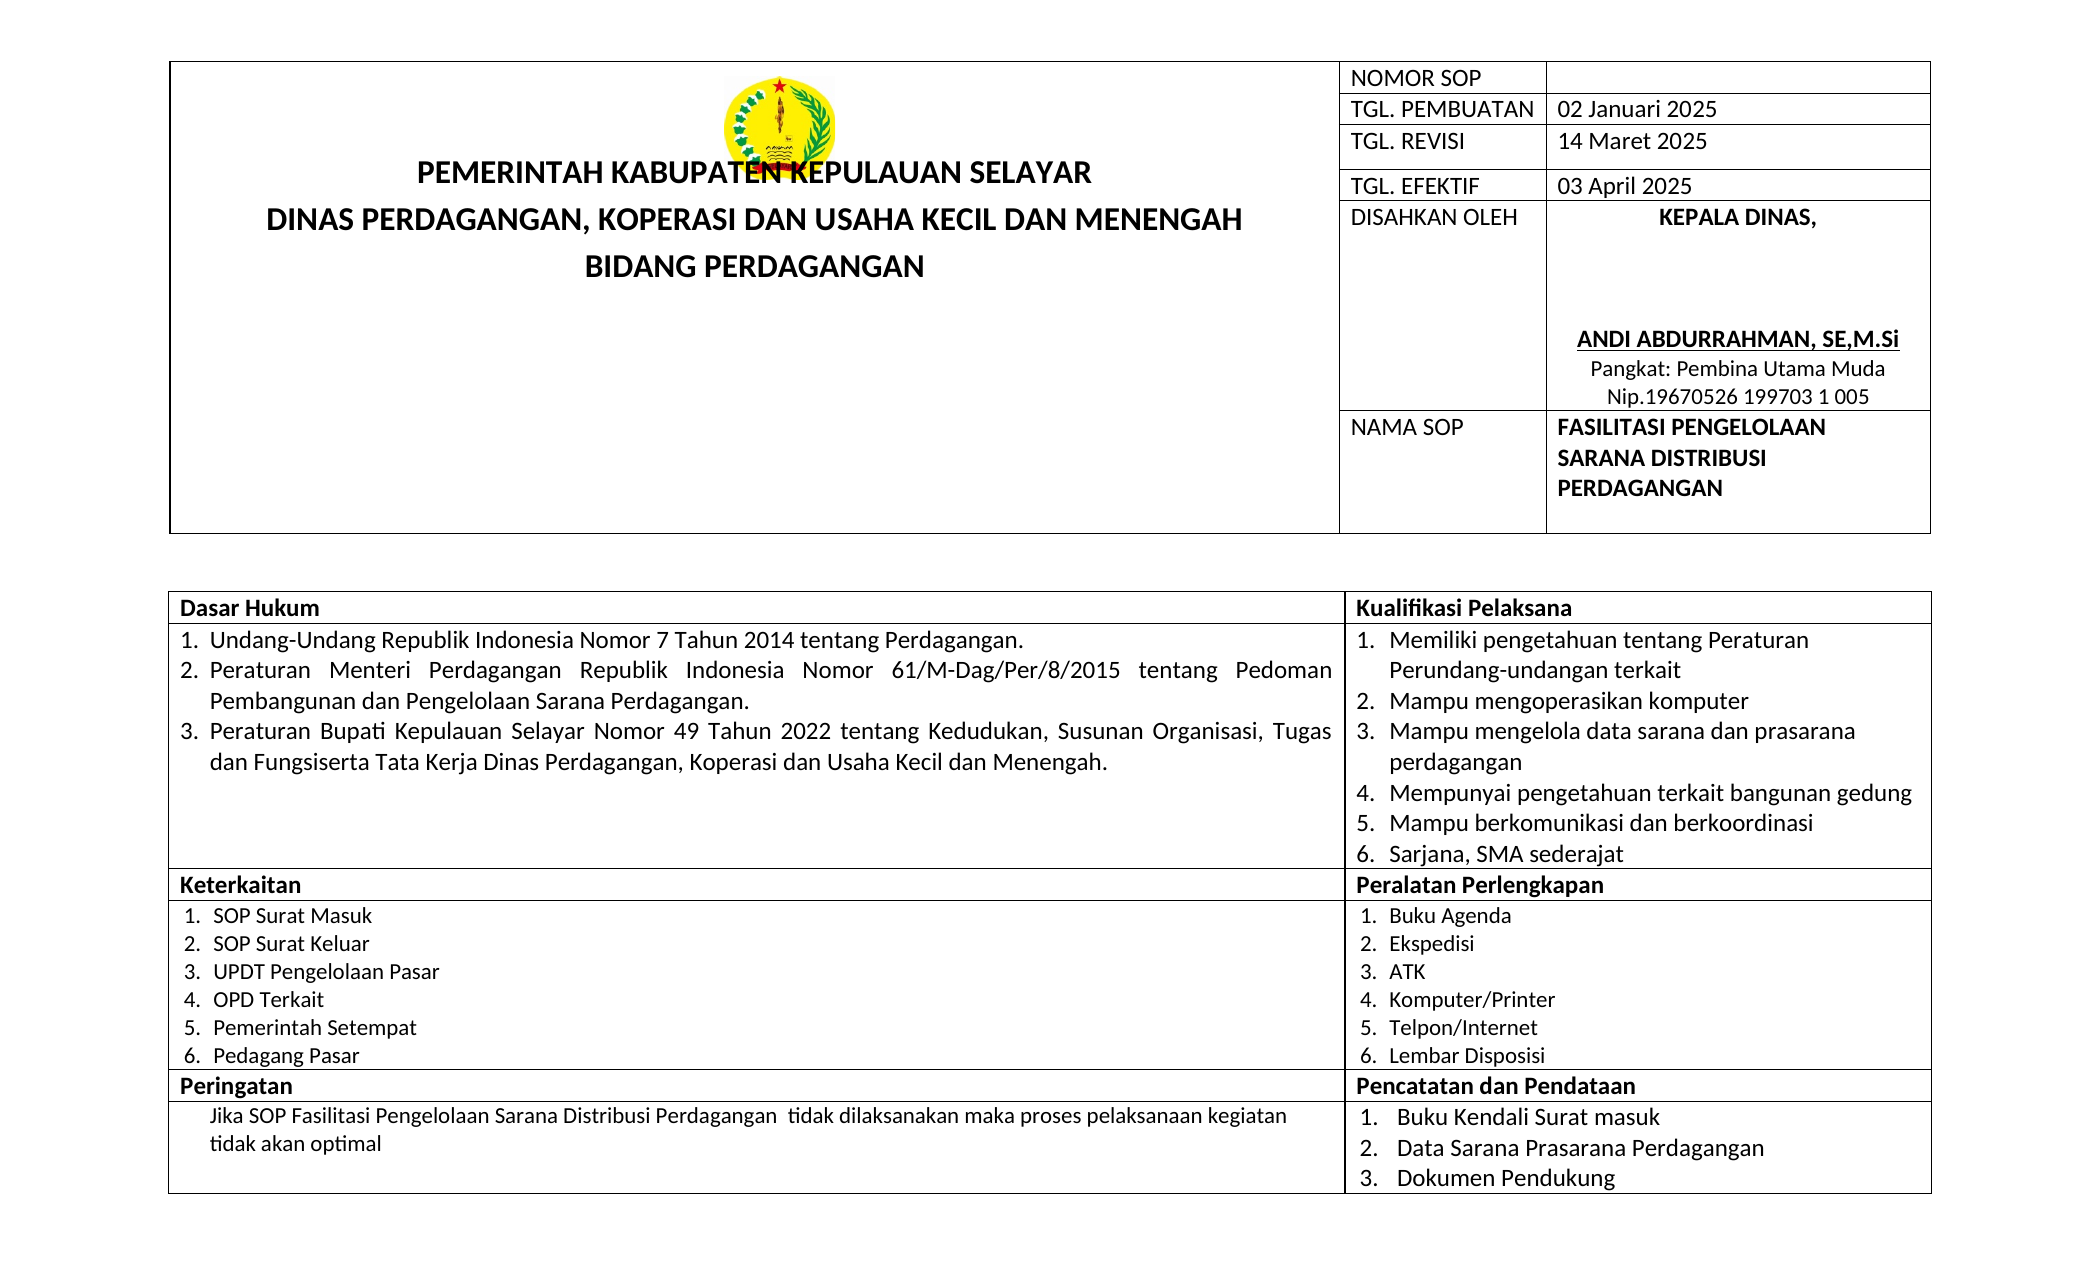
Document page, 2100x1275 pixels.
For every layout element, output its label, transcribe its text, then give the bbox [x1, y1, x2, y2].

table_cell Undang-Undang Republik Indonesia Nomor 7 Tahun 2014 tentang Perdagangan. Peraturan Menteri Perdagangan Republik Indonesia Nomor 61/M-Dag/Per/8/2015 tentang Pedoman Pembangunan dan Pengelolaan Sarana Perdagangan. Peraturan Bupati Kepulauan Selayar Nomor 49 Tahun 2022 tentang Kedudukan, Susunan Organisasi, Tugas dan Fungsiserta Tata Kerja Dinas Perdagangan, Koperasi dan Usaha Kecil dan Menengah. [169, 624, 1344, 868]
table_cell 02 Januari 2025 [1547, 94, 1930, 124]
table_cell TGL. REVISI [1340, 125, 1546, 169]
table_cell Peringatan [169, 1070, 1344, 1101]
table_cell Keterkaitan [169, 869, 1344, 900]
table_cell Peralatan Perlengkapan [1346, 869, 1931, 900]
table_cell Memiliki pengetahuan tentang Peraturan Perundang-undangan terkait Mampu mengoperasikan komputer Mampu mengelola data sarana dan prasarana perdagangan Mempunyai pengetahuan terkait bangunan gedung Mampu berkomunikasi dan berkoordinasi Sarjana, SMA sederajat [1346, 624, 1931, 868]
table_cell 03 April 2025 [1547, 170, 1930, 200]
table_cell 14 Maret 2025 [1547, 125, 1930, 169]
table_cell TGL. EFEKTIF [1340, 170, 1546, 200]
table_cell Pencatatan dan Pendataan [1346, 1070, 1931, 1101]
table_cell KEPALA DINAS, ANDI ABDURRAHMAN, SE,M.Si Pangkat: Pembina Utama Muda Nip.19670526 199703 1 005 [1547, 201, 1930, 410]
table_header Kualifikasi Pelaksana [1346, 592, 1931, 623]
table_cell NAMA SOP [1340, 411, 1546, 533]
table_cell FASILITASI PENGELOLAAN SARANA DISTRIBUSI PERDAGANGAN [1547, 411, 1930, 533]
table_cell Jika SOP Fasilitasi Pengelolaan Sarana Distribusi Perdagangan tidak dilaksanakan maka proses pelaksanaan kegiatan tidak akan optimal [169, 1102, 1344, 1193]
table_cell TGL. PEMBUATAN [1340, 94, 1546, 124]
table_header [1547, 62, 1930, 93]
table_cell DISAHKAN OLEH [1340, 201, 1546, 410]
table_cell Buku Kendali Surat masuk Data Sarana Prasarana Perdagangan Dokumen Pendukung [1346, 1102, 1931, 1193]
table_header NOMOR SOP [1340, 62, 1546, 93]
table_header Dasar Hukum [169, 592, 1344, 623]
table_header PEMERINTAH KABUPATEN KEPULAUAN SELAYAR DINAS PERDAGANGAN, KOPERASI DAN USAHA KECIL DAN MENENGAH BIDANG PERDAGANGAN [171, 62, 1339, 533]
table_cell SOP Surat Masuk SOP Surat Keluar UPDT Pengelolaan Pasar OPD Terkait Pemerintah Setempat Pedagang Pasar [169, 901, 1344, 1069]
table_cell Buku Agenda Ekspedisi ATK Komputer/Printer Telpon/Internet Lembar Disposisi [1346, 901, 1931, 1069]
